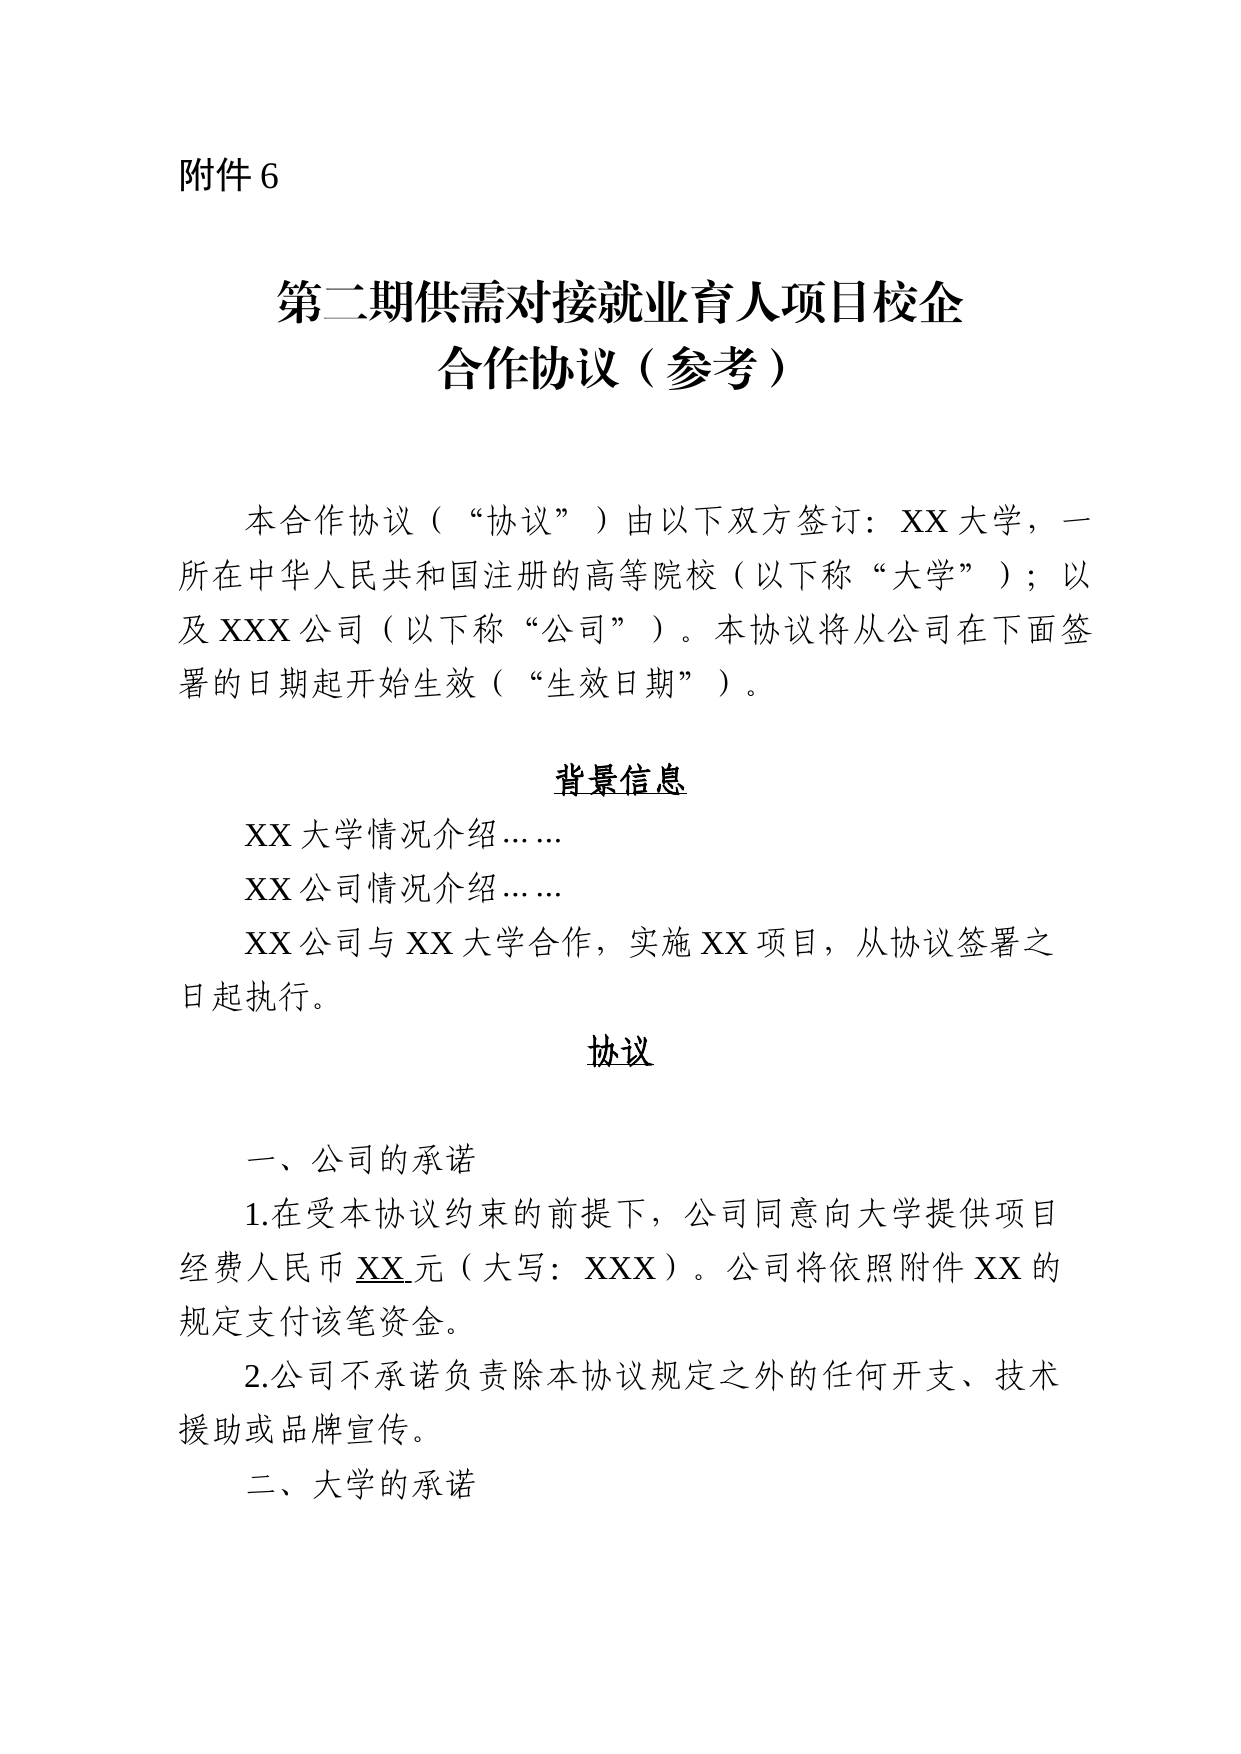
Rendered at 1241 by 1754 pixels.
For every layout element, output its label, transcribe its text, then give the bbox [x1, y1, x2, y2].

text 附件6 [177, 141, 1063, 206]
text 协议 [177, 1019, 1063, 1073]
text 一、公司的承诺 [177, 1128, 1063, 1182]
text 二、大学的承诺 [177, 1453, 1063, 1507]
text 本合作协议（“协议”）由以下双方签订：XX大学，一所在中华人民共和国注册的高等院校（以下称“大学”）；以及XXX公司（以下称“公司”）。本协议将从公司在下面签署的日期起开始生效（“生效日期”）。 [177, 489, 1093, 706]
text XX公司与XX大学合作，实施XX项目，从协议签署之日起执行。 [177, 911, 1063, 1019]
text XX大学情况介绍…… [177, 803, 1063, 857]
text XX公司情况介绍…… [177, 857, 1063, 911]
text 1.在受本协议约束的前提下，公司同意向大学提供项目经费人民币XX元（大写：XXX）。公司将依照附件XX的规定支付该笔资金。 [177, 1182, 1063, 1344]
text 背景信息 [177, 748, 1063, 803]
text 第二期供需对接就业育人项目校企 [177, 272, 1063, 337]
text 2.公司不承诺负责除本协议规定之外的任何开支、技术援助或品牌宣传。 [177, 1344, 1063, 1453]
text 合作协议（参考） [177, 337, 1063, 403]
